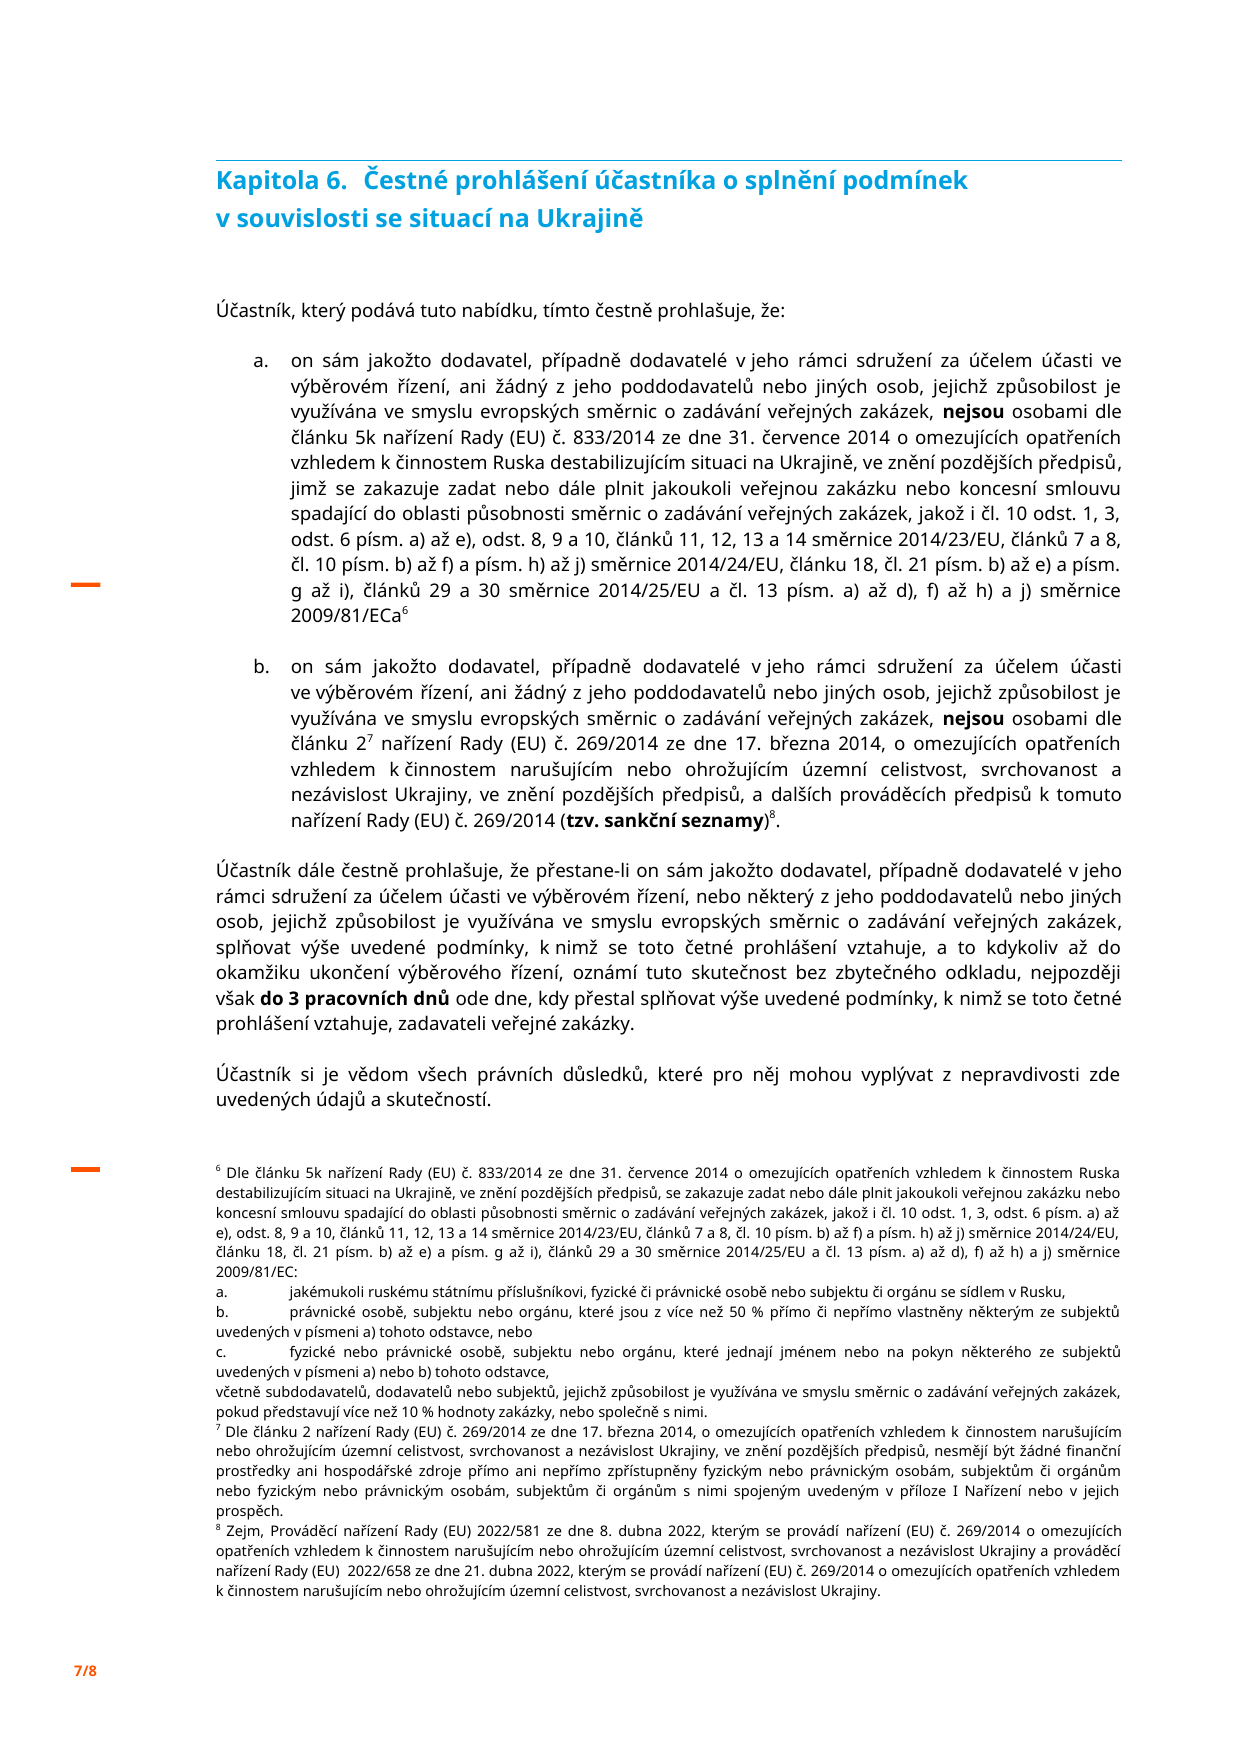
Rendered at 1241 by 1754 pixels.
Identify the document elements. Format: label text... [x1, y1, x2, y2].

text Účastník, který podává tuto nabídku, tímto čestně prohlašuje, že: [216, 297, 1122, 322]
list on sám jakožto dodavatel, případně dodavatelé v jeho rámci sdružení za účelem účasti ve výběrovém řízení, ani žádný z jeho poddodavatelů nebo jiných osob, jejichž způsobilost je využívána ve smyslu evropských směrnic o zadávání veřejných zakázek, nejsou osobami dle článku 2 nařízení Rady (EU) č. 269/2014 ze dne 17. března 2014, o omezujících opatřeních vzhledem k činnostem narušujícím nebo ohrožujícím územní celistvost, svrchovanost a nezávislost Ukrajiny, ve znění pozdějších předpisů, a dalších prováděcích předpisů k tomuto nařízení Rady (EU) č. 269/2014 (tzv. sankční seznamy). [253, 654, 1122, 832]
text Účastník dále čestně prohlašuje, že přestane-li on sám jakožto dodavatel, případně dodavatelé v jeho rámci sdružení za účelem účasti ve výběrovém řízení, nebo některý z jeho poddodavatelů nebo jiných osob, jejichž způsobilost je využívána ve smyslu evropských směrnic o zadávání veřejných zakázek, splňovat výše uvedené podmínky, k nimž se toto četné prohlášení vztahuje, a to kdykoliv až do okamžiku ukončení výběrového řízení, oznámí tuto skutečnost bez zbytečného odkladu, nejpozději však do 3 pracovních dnů ode dne, kdy přestal splňovat výše uvedené podmínky, k nimž se toto četné prohlášení vztahuje, zadavateli veřejné zakázky. [216, 857, 1122, 1036]
list on sám jakožto dodavatel, případně dodavatelé v jeho rámci sdružení za účelem účasti ve výběrovém řízení, ani žádný z jeho poddodavatelů nebo jiných osob, jejichž způsobilost je využívána ve smyslu evropských směrnic o zadávání veřejných zakázek, nejsou osobami dle článku 5k nařízení Rady (EU) č. 833/2014 ze dne 31. července 2014 o omezujících opatřeních vzhledem k činnostem Ruska destabilizujícím situaci na Ukrajině, ve znění pozdějších předpisů, jimž se zakazuje zadat nebo dále plnit jakoukoli veřejnou zakázku nebo koncesní smlouvu spadající do oblasti působnosti směrnic o zadávání veřejných zakázek, jakož i čl. 10 odst. 1, 3, odst. 6 písm. a) až e), odst. 8, 9 a 10, článků 11, 12, 13 a 14 směrnice 2014/23/EU, článků 7 a 8, čl. 10 písm. b) až f) a písm. h) až j) směrnice 2014/24/EU, článku 18, čl. 21 písm. b) až e) a písm. g až i), článků 29 a 30 směrnice 2014/25/EU a čl. 13 písm. a) až d), f) až h) a j) směrnice 2009/81/ECa [253, 347, 1122, 628]
text Účastník si je vědom všech právních důsledků, které pro něj mohou vyplývat z nepravdivosti zde uvedených údajů a skutečností. [216, 1061, 1122, 1112]
subtitle Kapitola 6. Čestné prohlášení účastníka o splnění podmínek v souvislosti se situací na Ukrajině [216, 161, 1122, 234]
